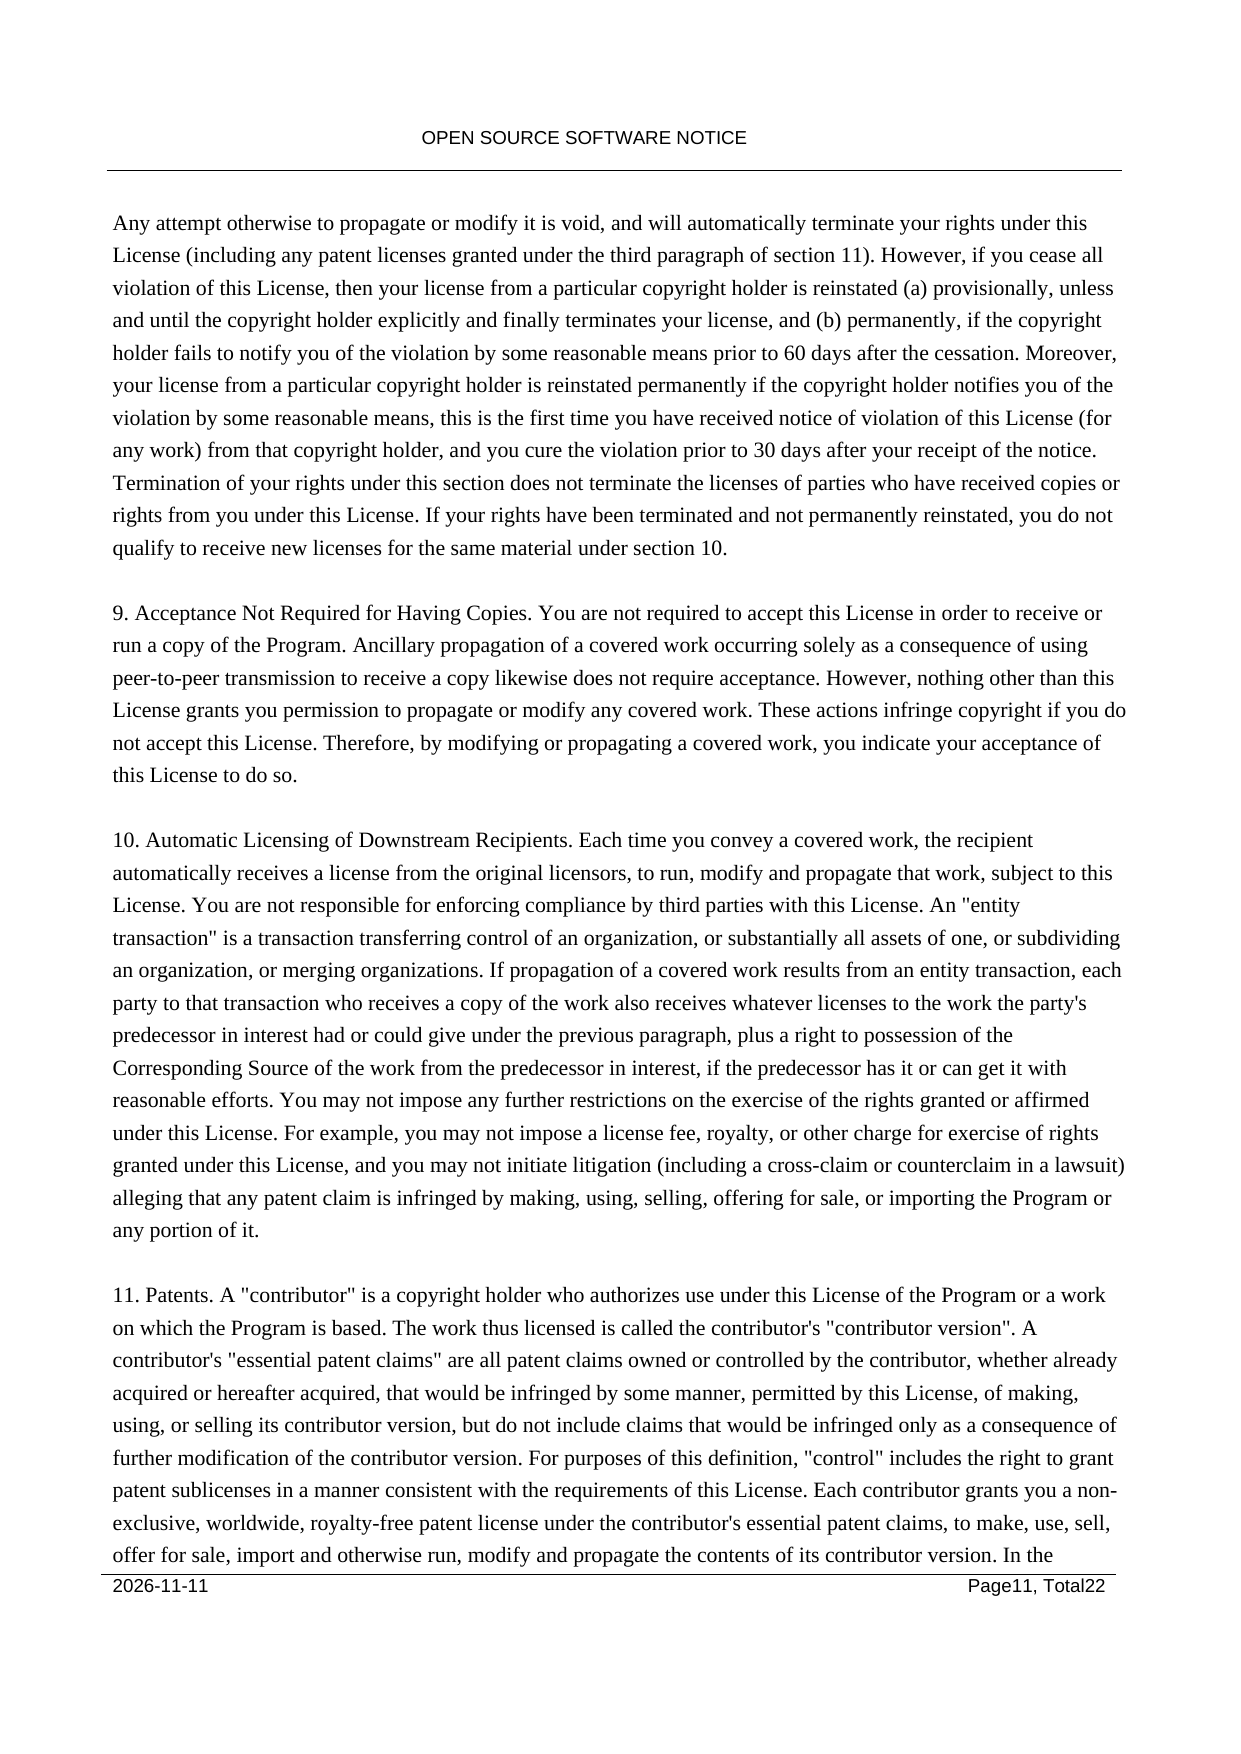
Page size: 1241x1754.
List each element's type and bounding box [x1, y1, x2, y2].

text [112, 206, 1128, 1571]
